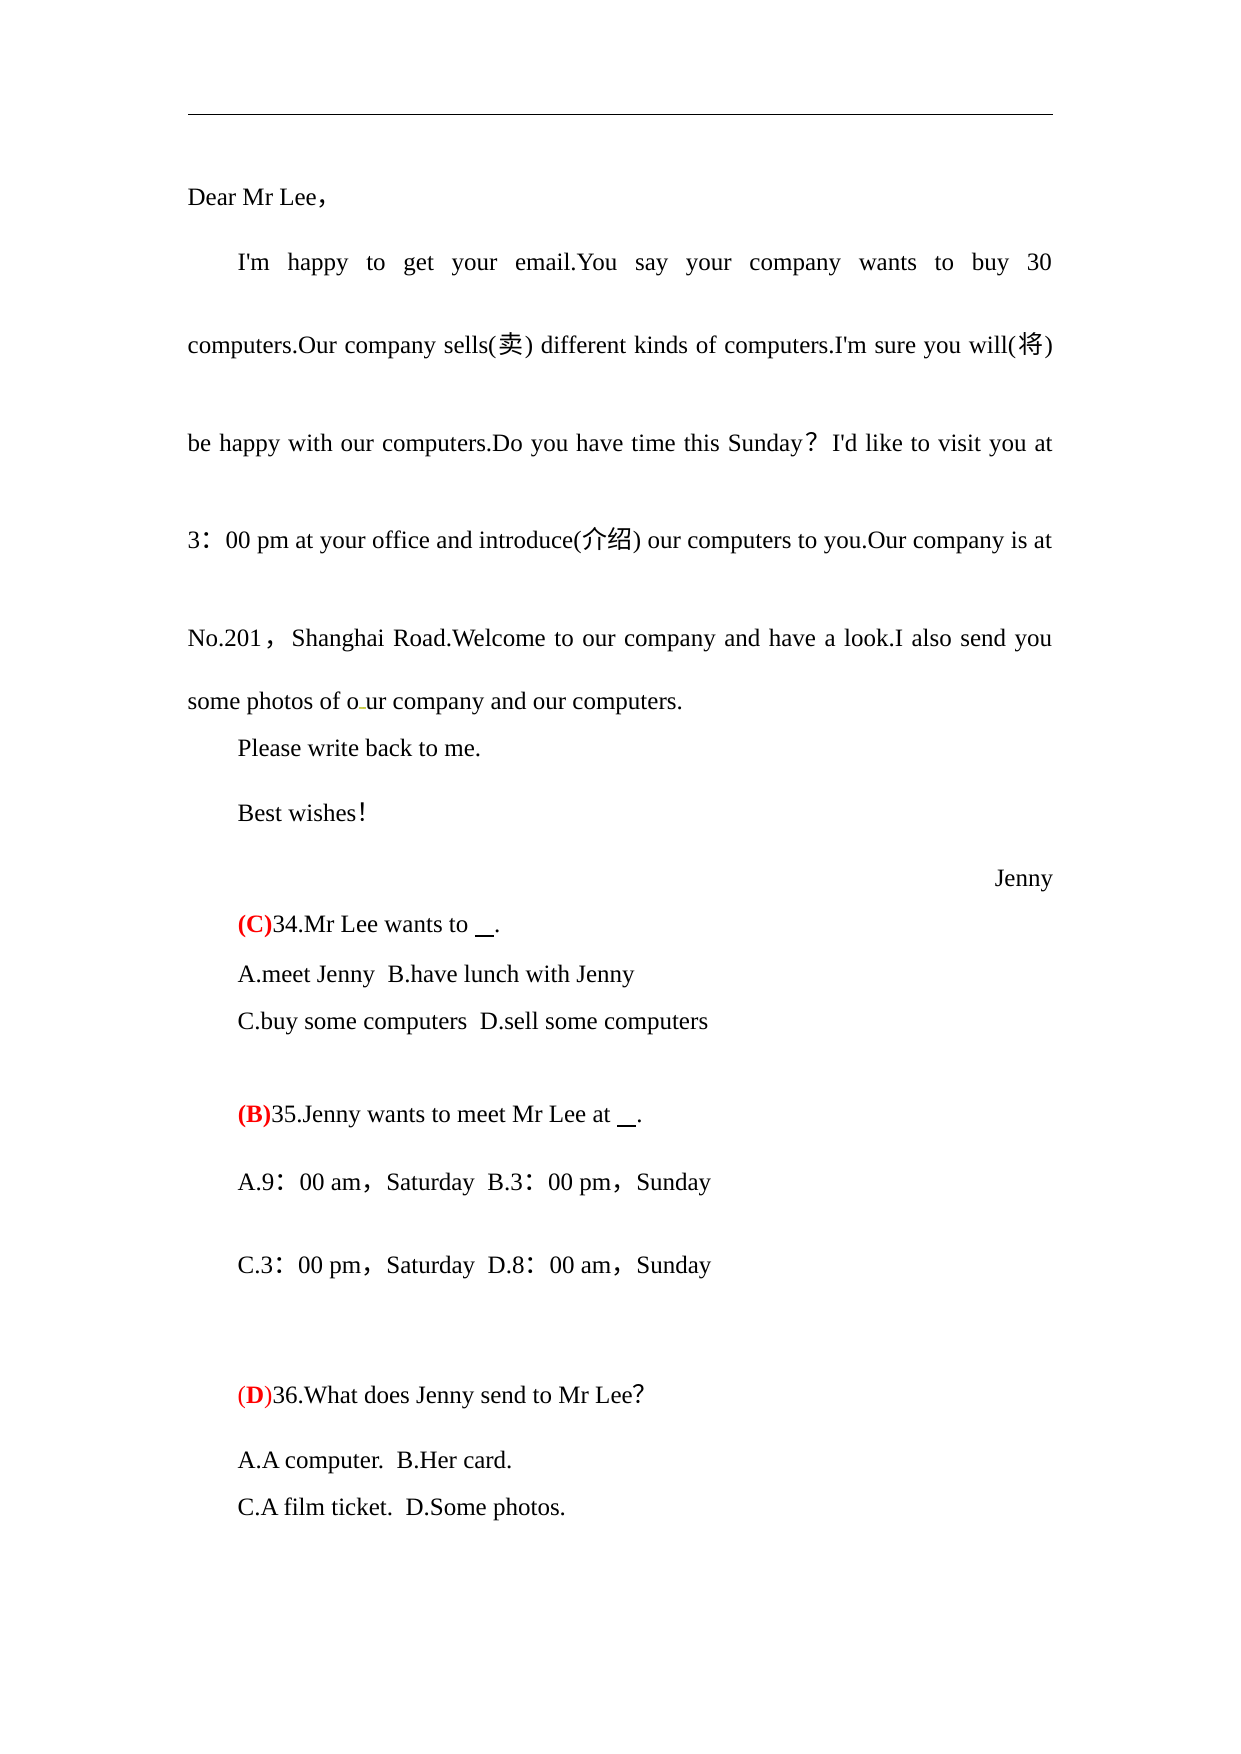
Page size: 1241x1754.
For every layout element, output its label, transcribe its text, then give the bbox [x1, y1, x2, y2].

text C.3：00 pm，Saturday D.8：00 am，Sunday [187, 1230, 1053, 1295]
text (C)34.Mr Lee wants to . [187, 908, 1053, 940]
text C.A film ticket. D.Some photos. [187, 1490, 1053, 1523]
text (D)36.What does Jenny send to Mr Lee？ [187, 1360, 1053, 1425]
text A.meet Jenny B.have lunch with Jenny [187, 957, 1053, 989]
text Dear Mr Lee， [187, 162, 1053, 227]
text Best wishes！ [187, 778, 1053, 843]
text Jenny [187, 861, 1053, 893]
text (B)35.Jenny wants to meet Mr Lee at . [187, 1098, 1053, 1130]
text A.A computer. B.Her card. [187, 1443, 1053, 1476]
text Please write back to me. [187, 731, 1053, 763]
text C.buy some computers D.sell some computers [187, 1004, 1053, 1036]
text I'm happy to get your email.You say your company wants to buy 30 computers.Our company sells(卖) different kinds of computers.I'm sure you will(将) be happy with our computers.Do you have time this Sunday？I'd like to visit you at 3：00 pm at your office and introduce(介绍) our computers to you.Our company is at No.201，Shanghai Road.Welcome to our company and have a look.I also send you some photos of our company and our computers. [187, 245, 1053, 716]
text A.9：00 am，Saturday B.3：00 pm，Sunday [187, 1147, 1053, 1212]
